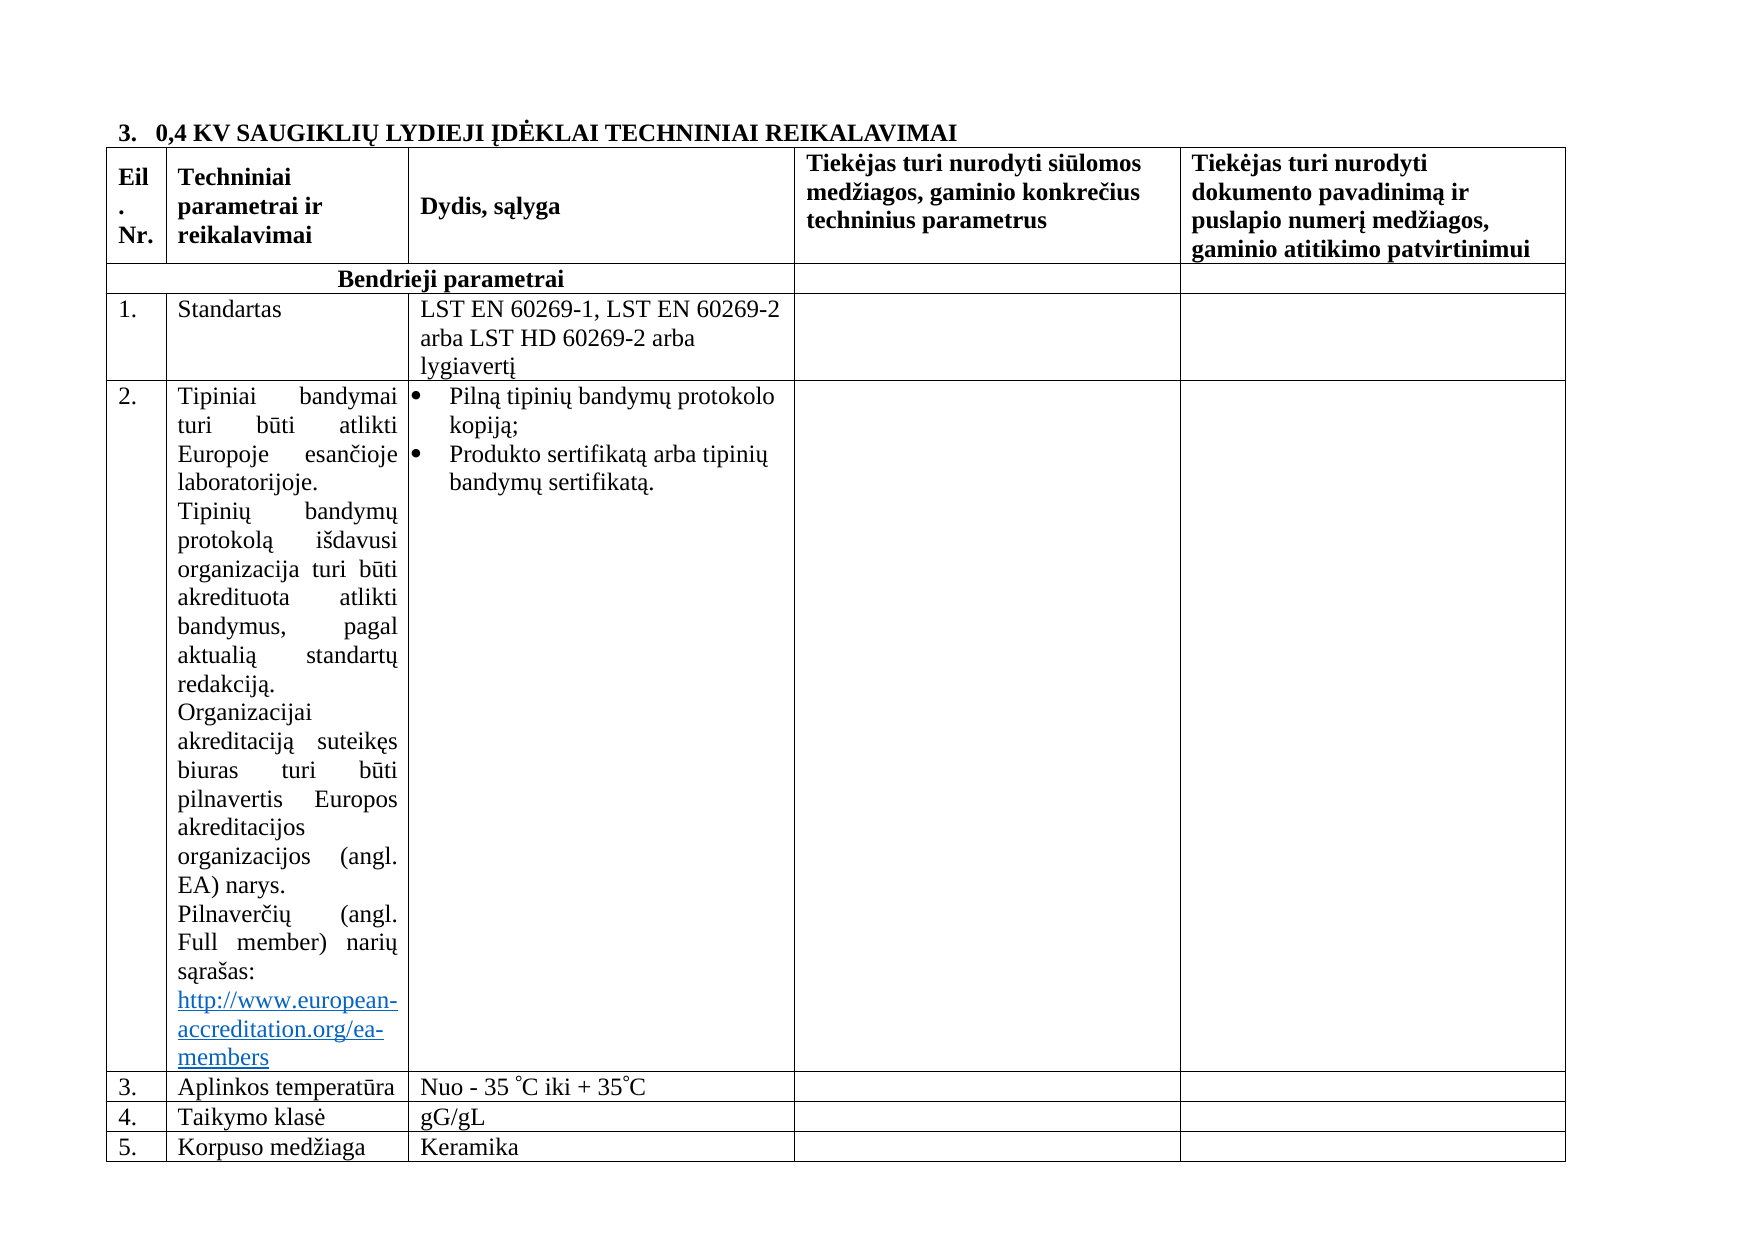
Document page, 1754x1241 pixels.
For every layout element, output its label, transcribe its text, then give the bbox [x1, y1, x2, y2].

table_cell [795, 264, 1180, 293]
table_cell [1181, 294, 1565, 380]
table_cell [1181, 381, 1565, 1071]
table_cell Aplinkos temperatūra [167, 1072, 408, 1101]
table_cell [107, 1102, 166, 1131]
table_cell [795, 294, 1180, 380]
table_header Tiekėjas turi nurodyti dokumento pavadinimą ir puslapio numerį medžiagos, gaminio atitikimo patvirtinimui [1181, 148, 1565, 263]
subtitle 0,4 KV SAUGIKLIŲ LYDIEJI ĮDĖKLAI TECHNINIAI REIKALAVIMAI [118, 118, 1577, 147]
table_cell [795, 381, 1180, 1071]
table_cell [1181, 1102, 1565, 1131]
table_cell [1181, 1132, 1565, 1161]
table_cell Tipiniai bandymai turi būti atlikti Europoje esančioje laboratorijoje. Tipinių bandymų protokolą išdavusi organizacija turi būti akredituota atlikti bandymus, pagal aktualią standartų redakciją. Organizacijai akreditaciją suteikęs biuras turi būti pilnavertis Europos akreditacijos organizacijos (angl. EA) narys. Pilnaverčių (angl. Full member) narių sąrašas: http://www.european-accreditation.org/ea-members [167, 381, 408, 1071]
table_cell Pilną tipinių bandymų protokolo kopiją; Produkto sertifikatą arba tipinių bandymų sertifikatą. [409, 381, 794, 1071]
table_cell LST EN 60269-1, LST EN 60269-2 arba LST HD 60269-2 arba lygiavertį [409, 294, 794, 380]
table_cell [107, 294, 166, 380]
table_cell [107, 1132, 166, 1161]
table_cell [1181, 264, 1565, 293]
table_cell [107, 381, 166, 1071]
table_cell gG/gL [409, 1102, 794, 1131]
table_cell Korpuso medžiaga [167, 1132, 408, 1161]
table_cell Taikymo klasė [167, 1102, 408, 1131]
table_header Techniniai parametrai ir reikalavimai [167, 148, 408, 263]
table_header Eil. Nr. [107, 148, 166, 263]
table_cell [795, 1072, 1180, 1101]
table_cell [795, 1102, 1180, 1131]
table_header Dydis, sąlyga [409, 148, 794, 263]
table_cell Standartas [167, 294, 408, 380]
table_cell Bendrieji parametrai [107, 264, 794, 293]
table_cell [107, 1072, 166, 1101]
table_header Tiekėjas turi nurodyti siūlomos medžiagos, gaminio konkrečius techninius parametrus [795, 148, 1180, 263]
table_cell Keramika [409, 1132, 794, 1161]
table_cell [1181, 1072, 1565, 1101]
table_cell Nuo - 35 C iki + 35C [409, 1072, 794, 1101]
table_cell [795, 1132, 1180, 1161]
